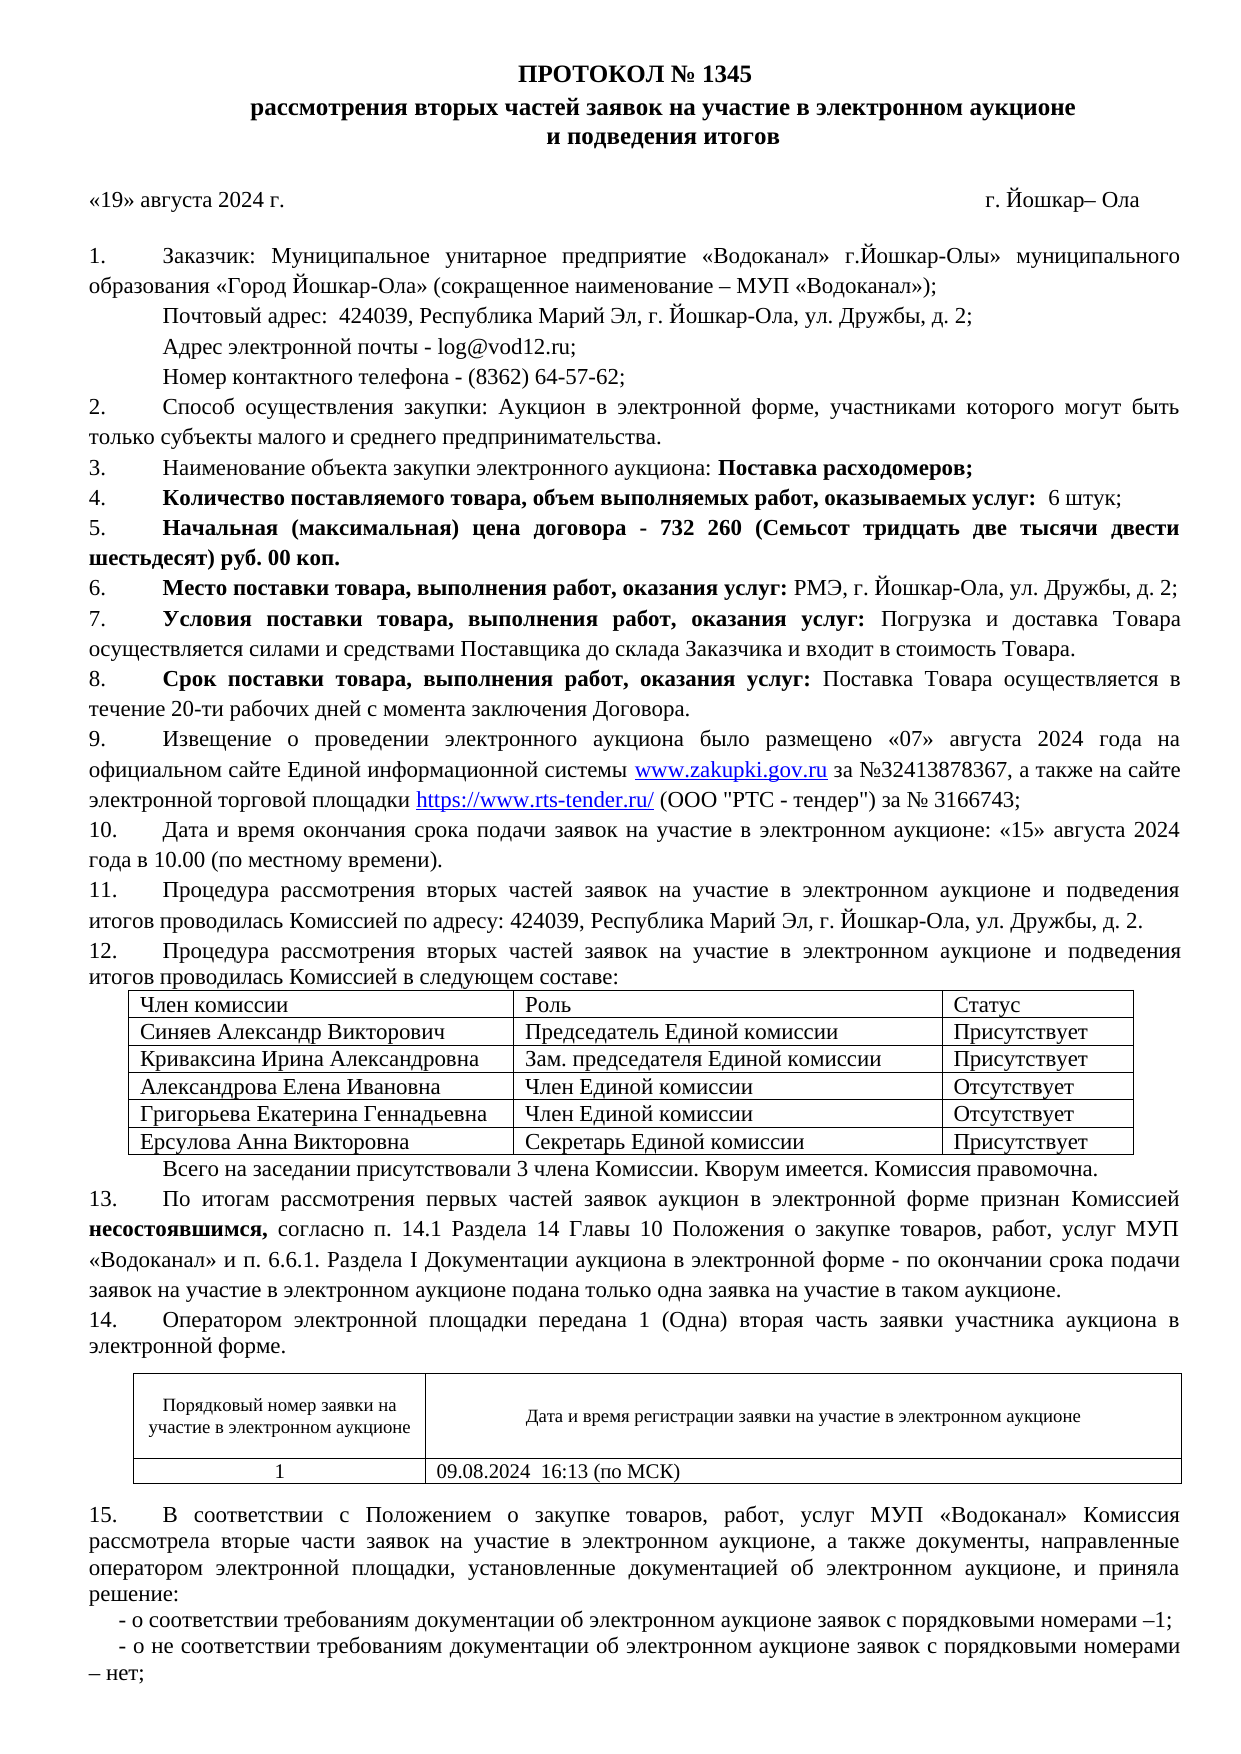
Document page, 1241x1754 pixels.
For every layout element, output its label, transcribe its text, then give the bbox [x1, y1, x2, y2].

table_cell Ерсулова Анна Викторовна [129, 1128, 513, 1154]
table_header Порядковый номер заявки на участие в электронном аукционе [134, 1374, 425, 1457]
text Номер контактного телефона - (8362) 64-57-62; [89, 363, 1181, 389]
text ПРОТОКОЛ № 1345 [89, 59, 1181, 88]
list Место поставки товара, выполнения работ, оказания услуг: РМЭ, г. Йошкар-Ола, ул. Дружбы, д. 2; [89, 574, 1181, 601]
text Адрес электронной почты - log@vod12.ru; [89, 333, 1181, 359]
list Извещение о проведении электронного аукциона было размещено «07» августа 2024 года на официальном сайте Единой информационной системы www.zakupki.gov.ru за №32413878367, а также на сайте электронной торговой площадки https://www.rts-tender.ru/ (ООО "РТС - тендер") за № 3166743; [89, 726, 1181, 812]
text 14. Оператором электронной площадки передана 1 (Одна) вторая часть заявки участника аукциона в электронной форме. [89, 1306, 1181, 1359]
table_cell Александрова Елена Ивановна [129, 1073, 513, 1099]
list Способ осуществления закупки: Аукцион в электронной форме, участниками которого могут быть только субъекты малого и среднего предпринимательства. [89, 393, 1181, 450]
text - о не соответствии требованиям документации об электронном аукционе заявок с порядковыми номерами – нет; [89, 1633, 1181, 1685]
table_cell Председатель Единой комиссии [514, 1018, 942, 1044]
text «19» августа 2024 г. г. Йошкар– Ола [89, 186, 1181, 212]
list Процедура рассмотрения вторых частей заявок на участие в электронном аукционе и подведения итогов проводилась Комиссией в следующем составе: [89, 937, 1181, 990]
table_cell Член Единой комиссии [514, 1073, 942, 1099]
table_header Член комиссии [129, 991, 513, 1017]
table_cell Член Единой комиссии [514, 1100, 942, 1127]
table_cell Отсутствует [943, 1100, 1133, 1127]
list Наименование объекта закупки электронного аукциона: Поставка расходомеров; [89, 454, 1181, 480]
list Заказчик: Муниципальное унитарное предприятие «Водоканал» г.Йошкар-Олы» муниципального образования «Город Йошкар-Ола» (сокращенное наименование – МУП «Водоканал»); [89, 242, 1181, 299]
list Количество поставляемого товара, объем выполняемых работ, оказываемых услуг: 6 штук; [89, 484, 1181, 510]
table_cell Присутствует [943, 1128, 1133, 1154]
table_cell 09.08.2024 16:13 (по МСК) [426, 1459, 1181, 1483]
text Почтовый адрес: 424039, Республика Марий Эл, г. Йошкар-Ола, ул. Дружбы, д. 2; [89, 303, 1181, 329]
table_cell Синяев Александр Викторович [129, 1018, 513, 1044]
table_cell Криваксина Ирина Александровна [129, 1046, 513, 1072]
list Начальная (максимальная) цена договора - 732 260 (Семьсот тридцать две тысячи двести шестьдесят) руб. 00 коп. [89, 514, 1181, 571]
table_cell Присутствует [943, 1018, 1133, 1044]
text 15. В соответствии с Положением о закупке товаров, работ, услуг МУП «Водоканал» Комиссия рассмотрела вторые части заявок на участие в электронном аукционе, а также документы, направленные оператором электронной площадки, установленные документацией об электронном аукционе, и приняла решение: [89, 1501, 1181, 1606]
table_cell Григорьева Екатерина Геннадьевна [129, 1100, 513, 1127]
table_header Дата и время регистрации заявки на участие в электронном аукционе [426, 1374, 1181, 1457]
list Условия поставки товара, выполнения работ, оказания услуг: Погрузка и доставка Товара осуществляется силами и средствами Поставщика до склада Заказчика и входит в стоимость Товара. [89, 605, 1181, 661]
table_header Статус [943, 991, 1133, 1017]
table_header Роль [514, 991, 942, 1017]
text и подведения итогов [89, 121, 1181, 149]
table_cell Отсутствует [943, 1073, 1133, 1099]
table_cell 1 [134, 1459, 425, 1483]
text Всего на заседании присутствовали 3 члена Комиссии. Кворум имеется. Комиссия правомочна. [89, 1155, 1181, 1181]
text 13. По итогам рассмотрения первых частей заявок аукцион в электронной форме признан Комиссией несостоявшимся, согласно п. 14.1 Раздела 14 Главы 10 Положения о закупке товаров, работ, услуг МУП «Водоканал» и п. 6.6.1. Раздела I Документации аукциона в электронной форме - по окончании срока подачи заявок на участие в электронном аукционе подана только одна заявка на участие в таком аукционе. [89, 1185, 1181, 1302]
table_cell Секретарь Единой комиссии [514, 1128, 942, 1154]
table_cell Зам. председателя Единой комиссии [514, 1046, 942, 1072]
text - о соответствии требованиям документации об электронном аукционе заявок с порядковыми номерами –1; [89, 1606, 1181, 1633]
text рассмотрения вторых частей заявок на участие в электронном аукционе [89, 92, 1181, 121]
table_cell Присутствует [943, 1046, 1133, 1072]
list Дата и время окончания срока подачи заявок на участие в электронном аукционе: «15» августа 2024 года в 10.00 (по местному времени). [89, 816, 1181, 873]
list Процедура рассмотрения вторых частей заявок на участие в электронном аукционе и подведения итогов проводилась Комиссией по адресу: 424039, Республика Марий Эл, г. Йошкар-Ола, ул. Дружбы, д. 2. [89, 877, 1181, 933]
list Срок поставки товара, выполнения работ, оказания услуг: Поставка Товара осуществляется в течение 20-ти рабочих дней с момента заключения Договора. [89, 665, 1181, 722]
